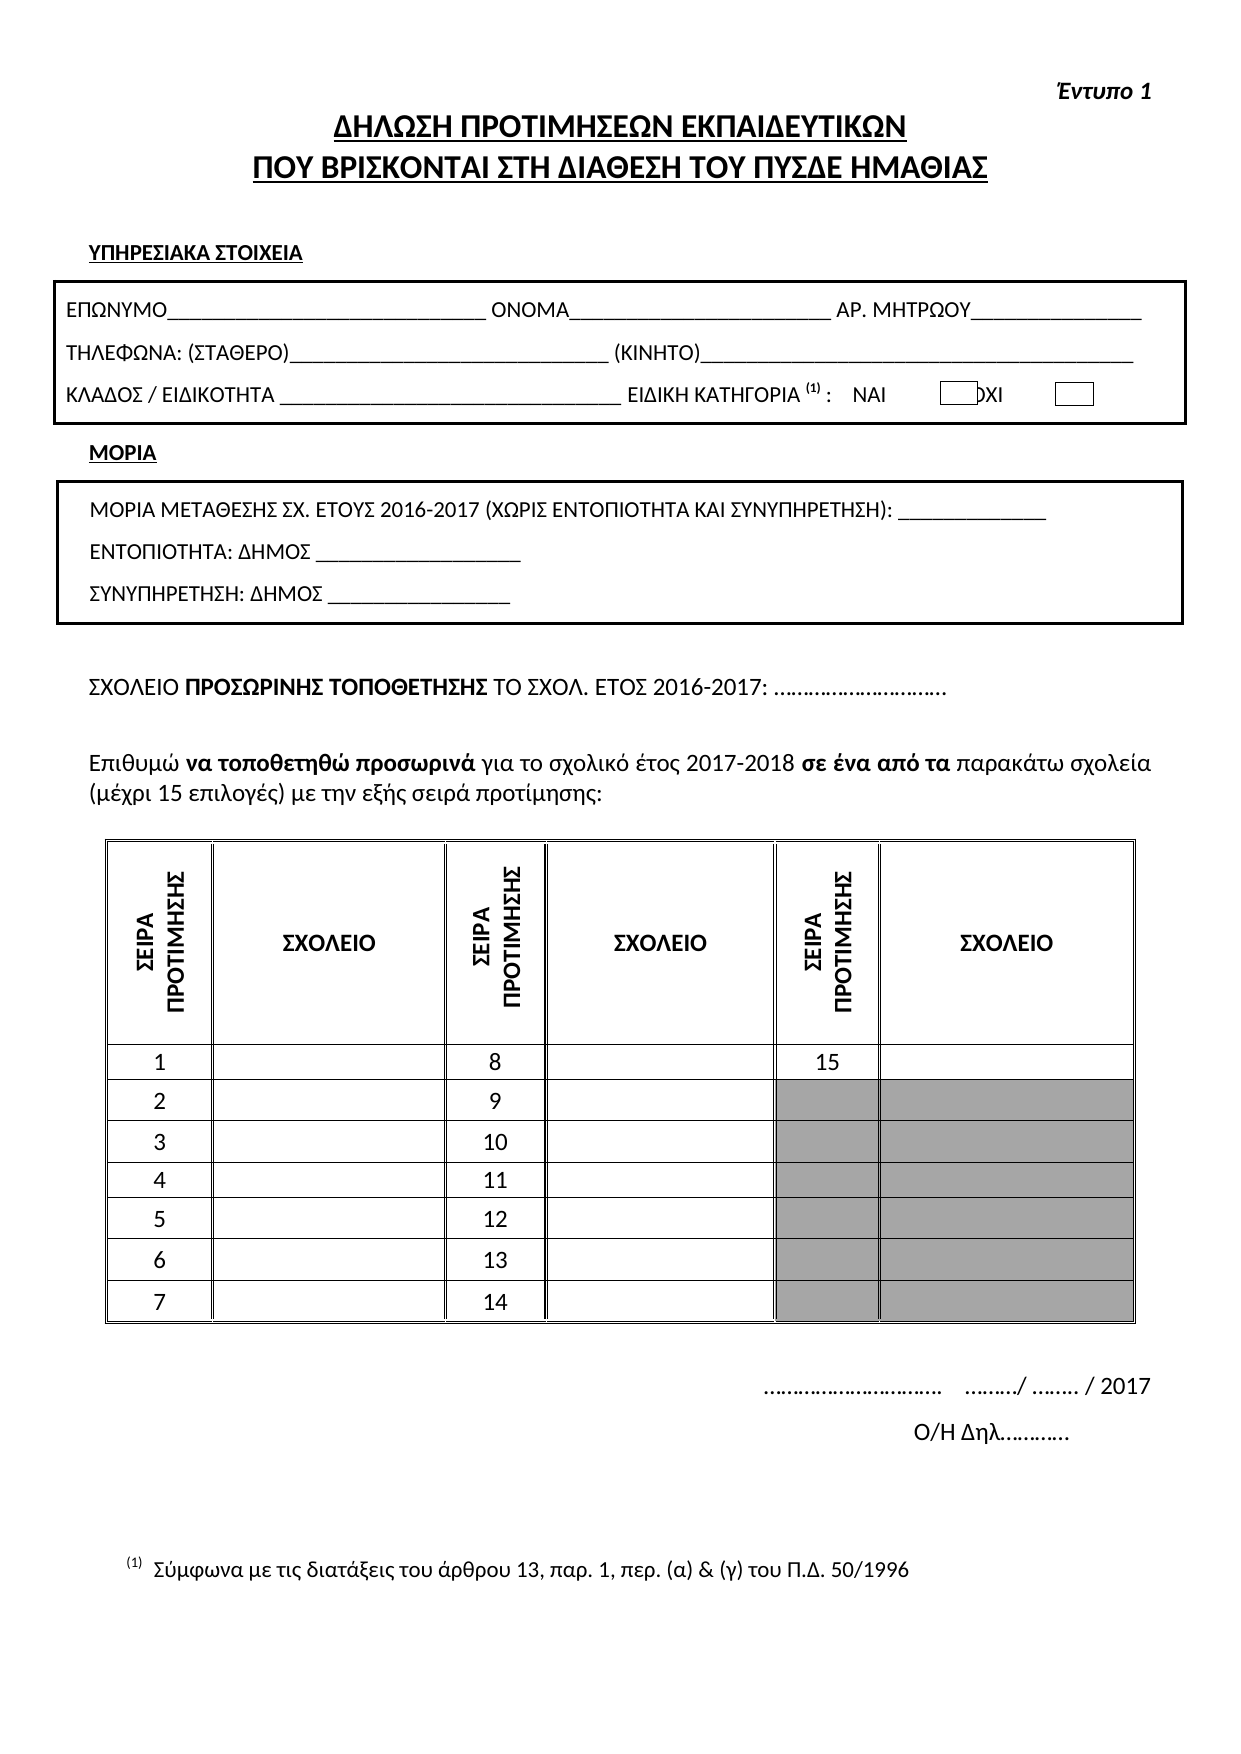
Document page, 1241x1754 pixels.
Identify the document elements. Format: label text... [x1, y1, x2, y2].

table_cell [881, 1080, 1133, 1120]
table_cell [548, 1045, 773, 1079]
table_cell [548, 1163, 773, 1197]
table_header ΣΧΟΛΕΙΟ [213, 842, 445, 1043]
text ΥΠΗΡΕΣΙΑΚΑ ΣΤΟΙΧΕΙΑ [32, 238, 1152, 266]
table_header ΣΕΙΡΑ ΠΡΟΤΙΜΗΣΗΣ [775, 842, 879, 1043]
table_header ΕΠΩΝΥΜΟ____________________________ ΟΝΟΜΑ_______________________ ΑΡ. ΜΗΤΡΩΟΥ_______________ [56, 283, 1184, 338]
table_cell [546, 1281, 775, 1321]
table_cell [775, 1281, 879, 1321]
text ΜΟΡΙΑ [32, 438, 1152, 466]
table_cell [777, 1198, 878, 1238]
table_cell 6 [108, 1239, 211, 1280]
table_cell ΤΗΛΕΦΩΝΑ: (ΣΤΑΘΕΡΟ)____________________________ (ΚΙΝΗΤΟ)______________________________________ [56, 338, 1184, 380]
table_header ΣΧΟΛΕΙΟ [879, 842, 1133, 1043]
table_cell [548, 1121, 773, 1162]
table_cell [548, 1080, 773, 1120]
text (1) Σύμφωνα με τις διατάξεις του άρθρου 13, παρ. 1, περ. (α) & (γ) του Π.Δ. 50/1996 [126, 1553, 1152, 1583]
table_cell [777, 1121, 878, 1162]
table_cell 1 [108, 1045, 211, 1079]
table_cell 15 [777, 1045, 878, 1079]
table_cell 10 [447, 1121, 544, 1162]
table_header ΣΕΙΡΑ ΠΡΟΤΙΜΗΣΗΣ [445, 842, 546, 1043]
table_cell [548, 1239, 773, 1280]
table_cell [881, 1239, 1133, 1280]
text ΣΧΟΛΕΙΟ ΠΡΟΣΩΡΙΝΗΣ ΤΟΠΟΘΕΤΗΣΗΣ ΤΟ ΣΧΟΛ. ΕΤΟΣ 2016-2017: ………………………… [89, 671, 1152, 701]
table_cell ΚΛΑΔΟΣ / ΕΙΔΙΚΟΤΗΤΑ ______________________________ ΕΙΔΙΚΗ ΚΑΤΗΓΟΡΙΑ (1) : ΝΑΙ - ΟΧΙ [56, 380, 1184, 422]
table_cell [881, 1163, 1133, 1197]
table_cell 4 [108, 1163, 211, 1197]
table_cell [214, 1163, 444, 1197]
table_cell [548, 1198, 773, 1238]
table_cell 12 [447, 1198, 544, 1238]
table_cell 9 [447, 1080, 544, 1120]
table_cell [214, 1198, 444, 1238]
table_cell [214, 1045, 444, 1079]
table_header ΣΧΟΛΕΙΟ [546, 840, 775, 1043]
table_cell [213, 1281, 445, 1321]
table_cell [881, 1198, 1133, 1238]
table_cell [881, 1121, 1133, 1162]
table_cell 11 [447, 1163, 544, 1197]
text …………………………. ………/ …….. / 2017 [89, 1370, 1152, 1400]
table_cell 8 [447, 1045, 544, 1079]
table_cell [777, 1163, 878, 1197]
text Επιθυμώ να τοποθετηθώ προσωρινά για το σχολικό έτος 2017-2018 σε ένα από τα παρακάτω σχολεία (μέχρι 15 επιλογές) με την εξής σειρά προτίμησης: [89, 747, 1152, 808]
table_cell [879, 1281, 1133, 1321]
table_cell 5 [108, 1198, 211, 1238]
table_cell [777, 1239, 878, 1280]
table_header ΣΕΙΡΑ ΠΡΟΤΙΜΗΣΗΣ [108, 840, 213, 1043]
text ΠΟΥ ΒΡΙΣΚΟΝΤΑΙ ΣΤΗ ΔΙΑΘΕΣΗ ΤΟΥ ΠΥΣΔΕ ΗΜΑΘΙΑΣ [89, 146, 1152, 187]
table_cell [881, 1045, 1133, 1079]
table_cell 13 [447, 1239, 544, 1280]
table_cell 14 [445, 1281, 546, 1321]
text ΔΗΛΩΣΗ ΠΡΟΤΙΜΗΣΕΩΝ ΕΚΠΑΙΔΕΥΤΙΚΩΝ [89, 106, 1152, 146]
text Ο/Η Δηλ………… [89, 1416, 1152, 1446]
table_cell 3 [108, 1121, 211, 1162]
table_cell 2 [108, 1080, 211, 1120]
table_cell [777, 1080, 878, 1120]
table_cell [214, 1239, 444, 1280]
table_cell [214, 1121, 444, 1162]
table_cell [214, 1080, 444, 1120]
table_header ΜΟΡΙΑ ΜΕΤΑΘΕΣΗΣ ΣΧ. ΕΤΟΥΣ 2016-2017 (ΧΩΡΙΣ ΕΝΤΟΠΙΟΤΗΤΑ ΚΑΙ ΣΥΝΥΠΗΡΕΤΗΣΗ): _____________ ΕΝΤΟΠΙΟΤΗΤΑ: ΔΗΜΟΣ __________________ ΣΥΝΥΠΗΡΕΤΗΣΗ: ΔΗΜΟΣ ________________ [59, 483, 1181, 622]
table_cell 7 [108, 1281, 213, 1321]
